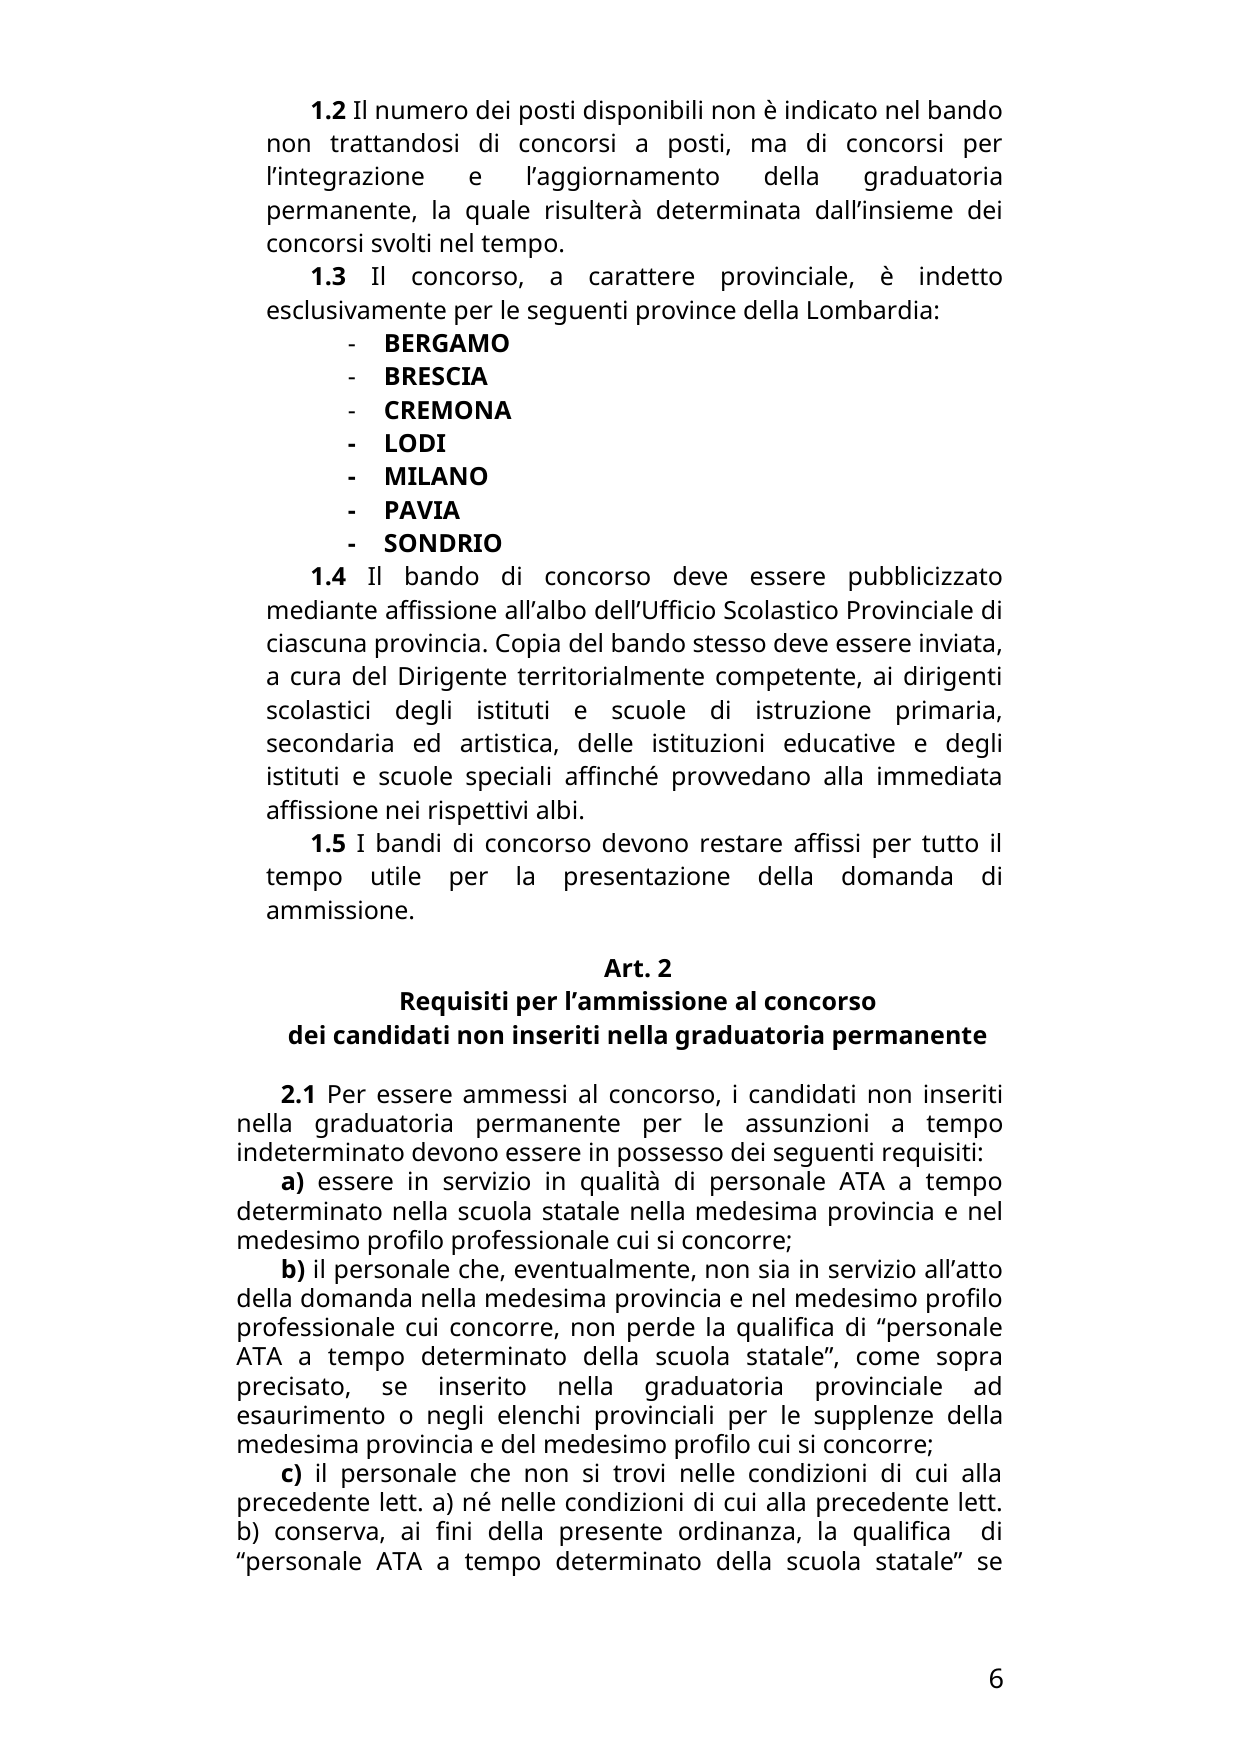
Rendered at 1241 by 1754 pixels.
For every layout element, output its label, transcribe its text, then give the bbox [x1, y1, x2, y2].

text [236, 1459, 1004, 1576]
text - SONDRIO [348, 526, 1004, 559]
text - CREMONA [348, 392, 1004, 426]
text 1.3 Il concorso, a carattere provinciale, è indetto esclusivamente per le seguenti province della Lombardia: [266, 259, 1004, 326]
text a) essere in servizio in qualità di personale ATA a tempo determinato nella scuola statale nella medesima provincia e nel medesimo profilo professionale cui si concorre; [236, 1167, 1004, 1255]
text - LODI [348, 426, 1004, 459]
text 1.2 Il numero dei posti disponibili non è indicato nel bando non trattandosi di concorsi a posti, ma di concorsi per l’integrazione e l’aggiornamento della graduatoria permanente, la quale risulterà determinata dall’insieme dei concorsi svolti nel tempo. [266, 92, 1004, 259]
text - BRESCIA [348, 359, 1004, 392]
text b) il personale che, eventualmente, non sia in servizio all’atto della domanda nella medesima provincia e nel medesimo profilo professionale cui concorre, non perde la qualifica di “personale ATA a tempo determinato della scuola statale”, come sopra precisato, se inserito nella graduatoria provinciale ad esaurimento o negli elenchi provinciali per le supplenze della medesima provincia e del medesimo profilo cui si concorre; [236, 1255, 1004, 1459]
text dei candidati non inseriti nella graduatoria permanente [266, 1017, 1010, 1051]
text 2.1 Per essere ammessi al concorso, i candidati non inseriti nella graduatoria permanente per le assunzioni a tempo indeterminato devono essere in possesso dei seguenti requisiti: [236, 1080, 1004, 1167]
subtitle Requisiti per l’ammissione al concorso [266, 984, 1010, 1017]
text - BERGAMO [348, 326, 1004, 359]
subtitle Art. 2 [266, 951, 1010, 984]
text - MILANO [348, 459, 1004, 492]
text 1.4 Il bando di concorso deve essere pubblicizzato mediante affissione all’albo dell’Ufficio Scolastico Provinciale di ciascuna provincia. Copia del bando stesso deve essere inviata, a cura del Dirigente territorialmente competente, ai dirigenti scolastici degli istituti e scuole di istruzione primaria, secondaria ed artistica, delle istituzioni educative e degli istituti e scuole speciali affinché provvedano alla immediata affissione nei rispettivi albi. [266, 559, 1004, 826]
text 1.5 I bandi di concorso devono restare affissi per tutto il tempo utile per la presentazione della domanda di ammissione. [266, 826, 1004, 926]
text - PAVIA [348, 492, 1004, 526]
